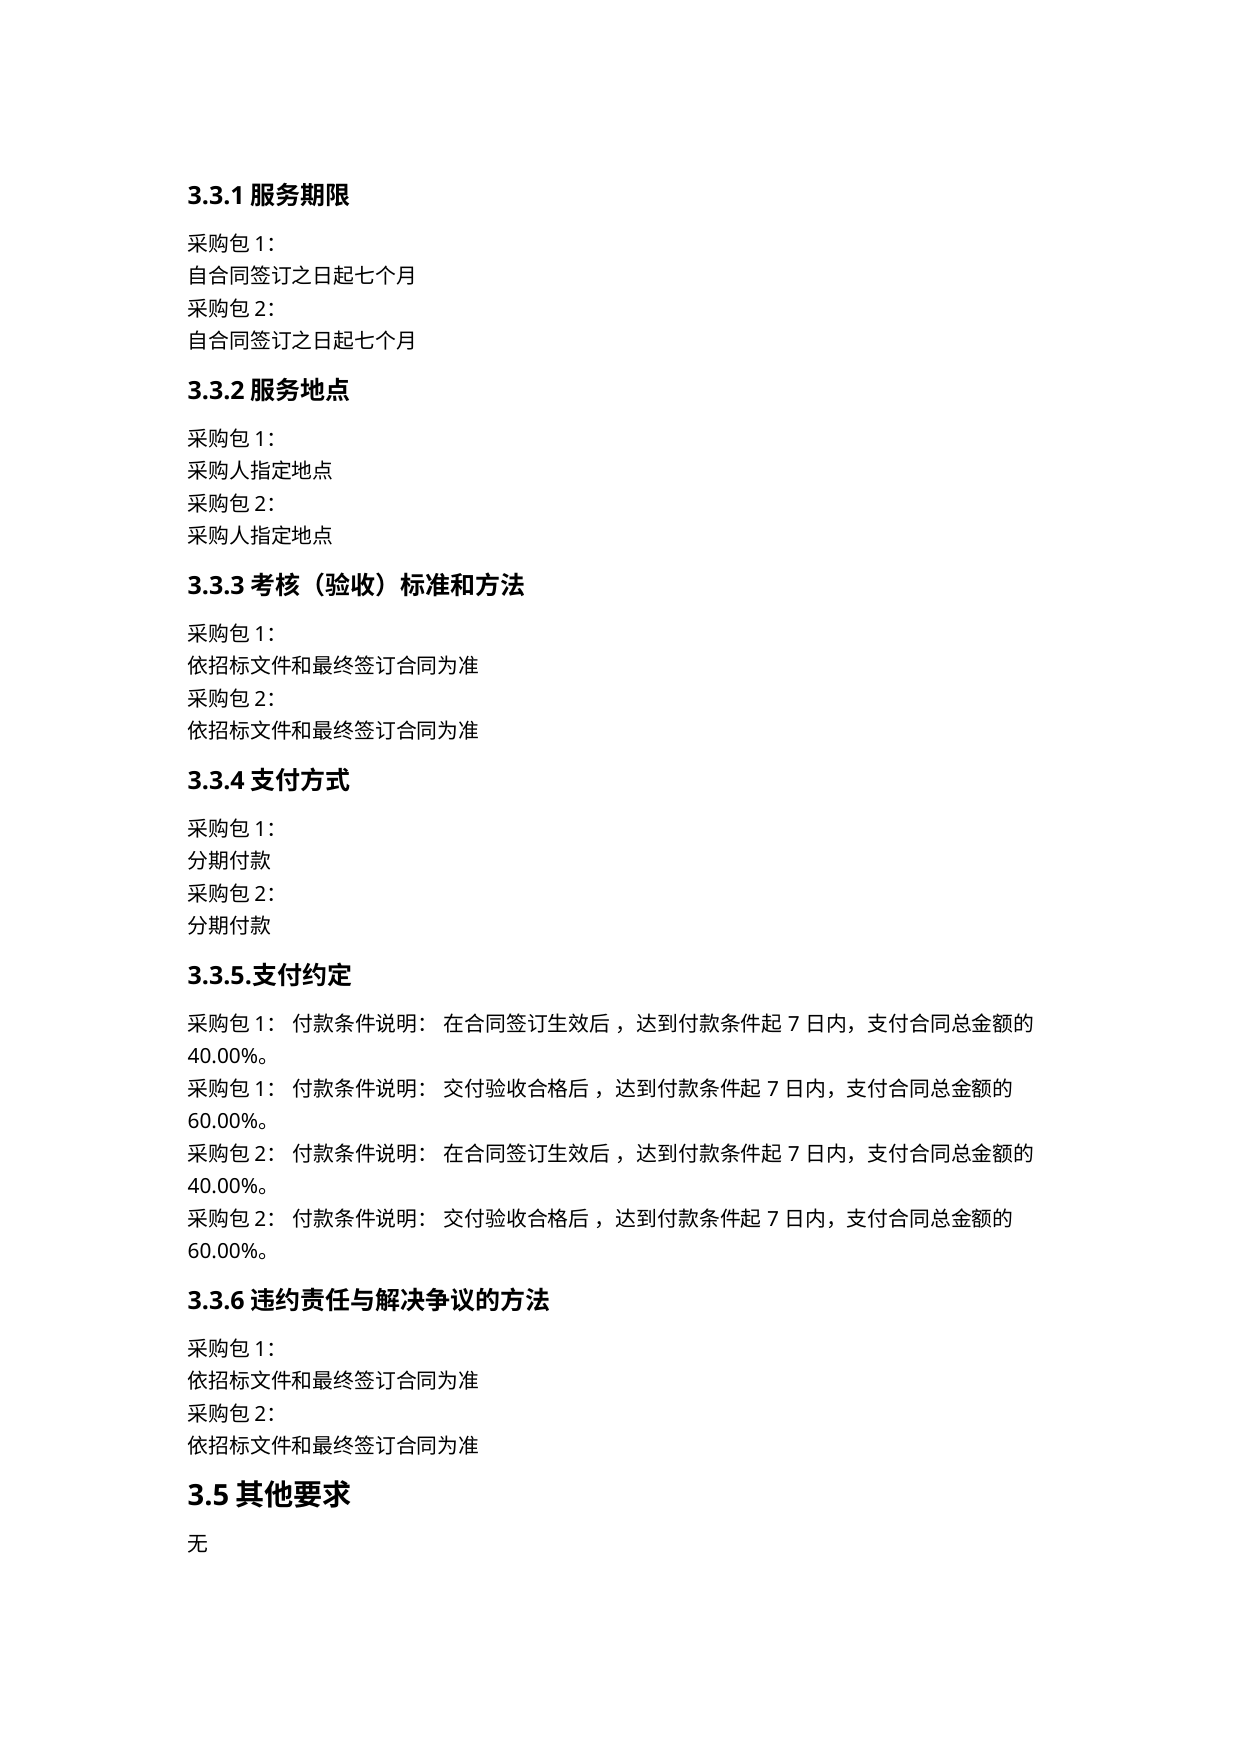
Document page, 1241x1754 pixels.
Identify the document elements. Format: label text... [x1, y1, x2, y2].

text 无 [187, 1527, 1053, 1559]
text 3.3.1服务期限 [187, 162, 1053, 227]
text 采购包2： [187, 1397, 1053, 1429]
text 3.3.4支付方式 [187, 747, 1053, 812]
text 采购包1： [187, 227, 1053, 259]
text 采购包2： 付款条件说明： 交付验收合格后 ，达到付款条件起 7 日内，支付合同总金额的 60.00%。 [187, 1202, 1053, 1267]
text 采购包1： [187, 812, 1053, 844]
text 采购包2： 付款条件说明： 在合同签订生效后 ，达到付款条件起 7 日内，支付合同总金额的 40.00%。 [187, 1137, 1053, 1202]
text 采购包1： 付款条件说明： 交付验收合格后 ，达到付款条件起 7 日内，支付合同总金额的 60.00%。 [187, 1072, 1053, 1137]
text 采购包2： [187, 292, 1053, 324]
text 3.3.2服务地点 [187, 357, 1053, 422]
text 依招标文件和最终签订合同为准 [187, 714, 1053, 747]
text 3.3.6违约责任与解决争议的方法 [187, 1267, 1053, 1332]
text 采购包1： 付款条件说明： 在合同签订生效后 ，达到付款条件起 7 日内，支付合同总金额的 40.00%。 [187, 1007, 1053, 1072]
text 依招标文件和最终签订合同为准 [187, 649, 1053, 682]
text 分期付款 [187, 844, 1053, 877]
text 依招标文件和最终签订合同为准 [187, 1429, 1053, 1462]
text 采购包2： [187, 682, 1053, 714]
text 采购包2： [187, 487, 1053, 519]
text 采购包1： [187, 1332, 1053, 1364]
text 采购包1： [187, 617, 1053, 649]
text 3.3.5.支付约定 [187, 942, 1053, 1007]
text 采购包1： [187, 422, 1053, 454]
text 自合同签订之日起七个月 [187, 259, 1053, 292]
text 采购人指定地点 [187, 454, 1053, 487]
text 采购人指定地点 [187, 519, 1053, 552]
text 分期付款 [187, 909, 1053, 942]
text 自合同签订之日起七个月 [187, 324, 1053, 357]
text 依招标文件和最终签订合同为准 [187, 1364, 1053, 1397]
text 3.5其他要求 [187, 1462, 1053, 1527]
text 3.3.3考核（验收）标准和方法 [187, 552, 1053, 617]
text 采购包2： [187, 877, 1053, 909]
